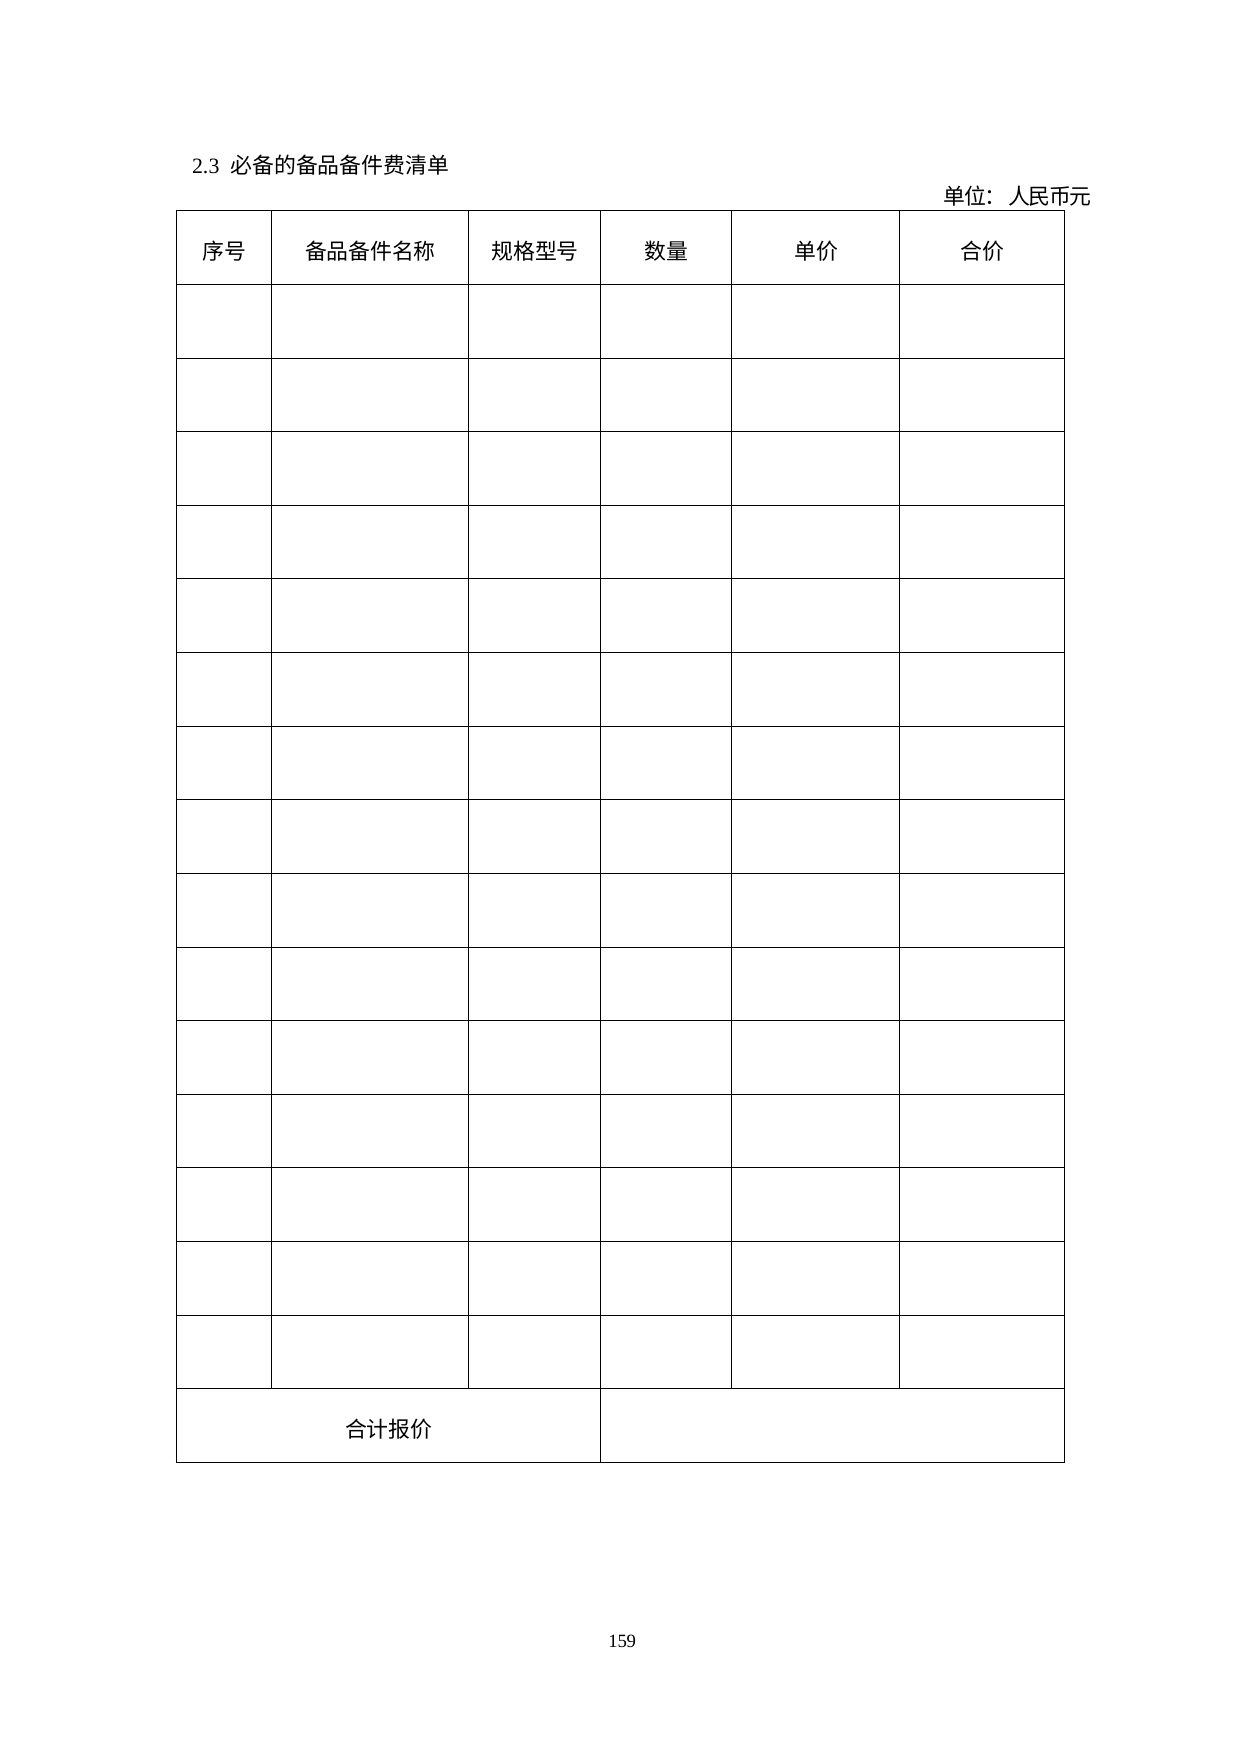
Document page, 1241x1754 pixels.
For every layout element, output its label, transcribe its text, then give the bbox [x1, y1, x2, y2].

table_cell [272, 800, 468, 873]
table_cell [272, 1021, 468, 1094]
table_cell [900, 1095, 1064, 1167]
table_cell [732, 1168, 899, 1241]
text 单位： 人民币元 [176, 182, 1093, 210]
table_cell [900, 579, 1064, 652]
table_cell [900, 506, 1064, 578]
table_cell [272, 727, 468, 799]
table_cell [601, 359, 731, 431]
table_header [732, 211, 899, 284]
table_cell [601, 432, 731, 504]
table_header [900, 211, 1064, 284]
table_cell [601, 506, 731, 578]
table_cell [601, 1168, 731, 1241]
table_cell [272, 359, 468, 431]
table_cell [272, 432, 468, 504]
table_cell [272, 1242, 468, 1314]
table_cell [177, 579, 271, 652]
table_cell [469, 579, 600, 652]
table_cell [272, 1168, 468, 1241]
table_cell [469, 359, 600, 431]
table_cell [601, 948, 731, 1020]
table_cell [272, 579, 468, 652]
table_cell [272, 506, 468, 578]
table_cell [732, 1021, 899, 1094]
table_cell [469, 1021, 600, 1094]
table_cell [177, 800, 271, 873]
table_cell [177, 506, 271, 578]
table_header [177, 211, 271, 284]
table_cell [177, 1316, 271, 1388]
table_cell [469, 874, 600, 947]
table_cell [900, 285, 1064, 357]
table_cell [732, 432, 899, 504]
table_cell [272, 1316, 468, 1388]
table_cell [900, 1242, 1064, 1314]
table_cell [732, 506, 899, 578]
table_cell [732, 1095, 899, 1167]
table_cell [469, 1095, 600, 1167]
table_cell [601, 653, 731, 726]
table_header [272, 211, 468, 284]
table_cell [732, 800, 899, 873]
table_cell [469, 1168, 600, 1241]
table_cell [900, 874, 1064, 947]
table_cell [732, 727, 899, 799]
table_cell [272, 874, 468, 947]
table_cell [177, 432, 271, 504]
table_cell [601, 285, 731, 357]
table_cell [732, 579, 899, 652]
text 2.3 必备的备品备件费清单 [192, 150, 1093, 179]
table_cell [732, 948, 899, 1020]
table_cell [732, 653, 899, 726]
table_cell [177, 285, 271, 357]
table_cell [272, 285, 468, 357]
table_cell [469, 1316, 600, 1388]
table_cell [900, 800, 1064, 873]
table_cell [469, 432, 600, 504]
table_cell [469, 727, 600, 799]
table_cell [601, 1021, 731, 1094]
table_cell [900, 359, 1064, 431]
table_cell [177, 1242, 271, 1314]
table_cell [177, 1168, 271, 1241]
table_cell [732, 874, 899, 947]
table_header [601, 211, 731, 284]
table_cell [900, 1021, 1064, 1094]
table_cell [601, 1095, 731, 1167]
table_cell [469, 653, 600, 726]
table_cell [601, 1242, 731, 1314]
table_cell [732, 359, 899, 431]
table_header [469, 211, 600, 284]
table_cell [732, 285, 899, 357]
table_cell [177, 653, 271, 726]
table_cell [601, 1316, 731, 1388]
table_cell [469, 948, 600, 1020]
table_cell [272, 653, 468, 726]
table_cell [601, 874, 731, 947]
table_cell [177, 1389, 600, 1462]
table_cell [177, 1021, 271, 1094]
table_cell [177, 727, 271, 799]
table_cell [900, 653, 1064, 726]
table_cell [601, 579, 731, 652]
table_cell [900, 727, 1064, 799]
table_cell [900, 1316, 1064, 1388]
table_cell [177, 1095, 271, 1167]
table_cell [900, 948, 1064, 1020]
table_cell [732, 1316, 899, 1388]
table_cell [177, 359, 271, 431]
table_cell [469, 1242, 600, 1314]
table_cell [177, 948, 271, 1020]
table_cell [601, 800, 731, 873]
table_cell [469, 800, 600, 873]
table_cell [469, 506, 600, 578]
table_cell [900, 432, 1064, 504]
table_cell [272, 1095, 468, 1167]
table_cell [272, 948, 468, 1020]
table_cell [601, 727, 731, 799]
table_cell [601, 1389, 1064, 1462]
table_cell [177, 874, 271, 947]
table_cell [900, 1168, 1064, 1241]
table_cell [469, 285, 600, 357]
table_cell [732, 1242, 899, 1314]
